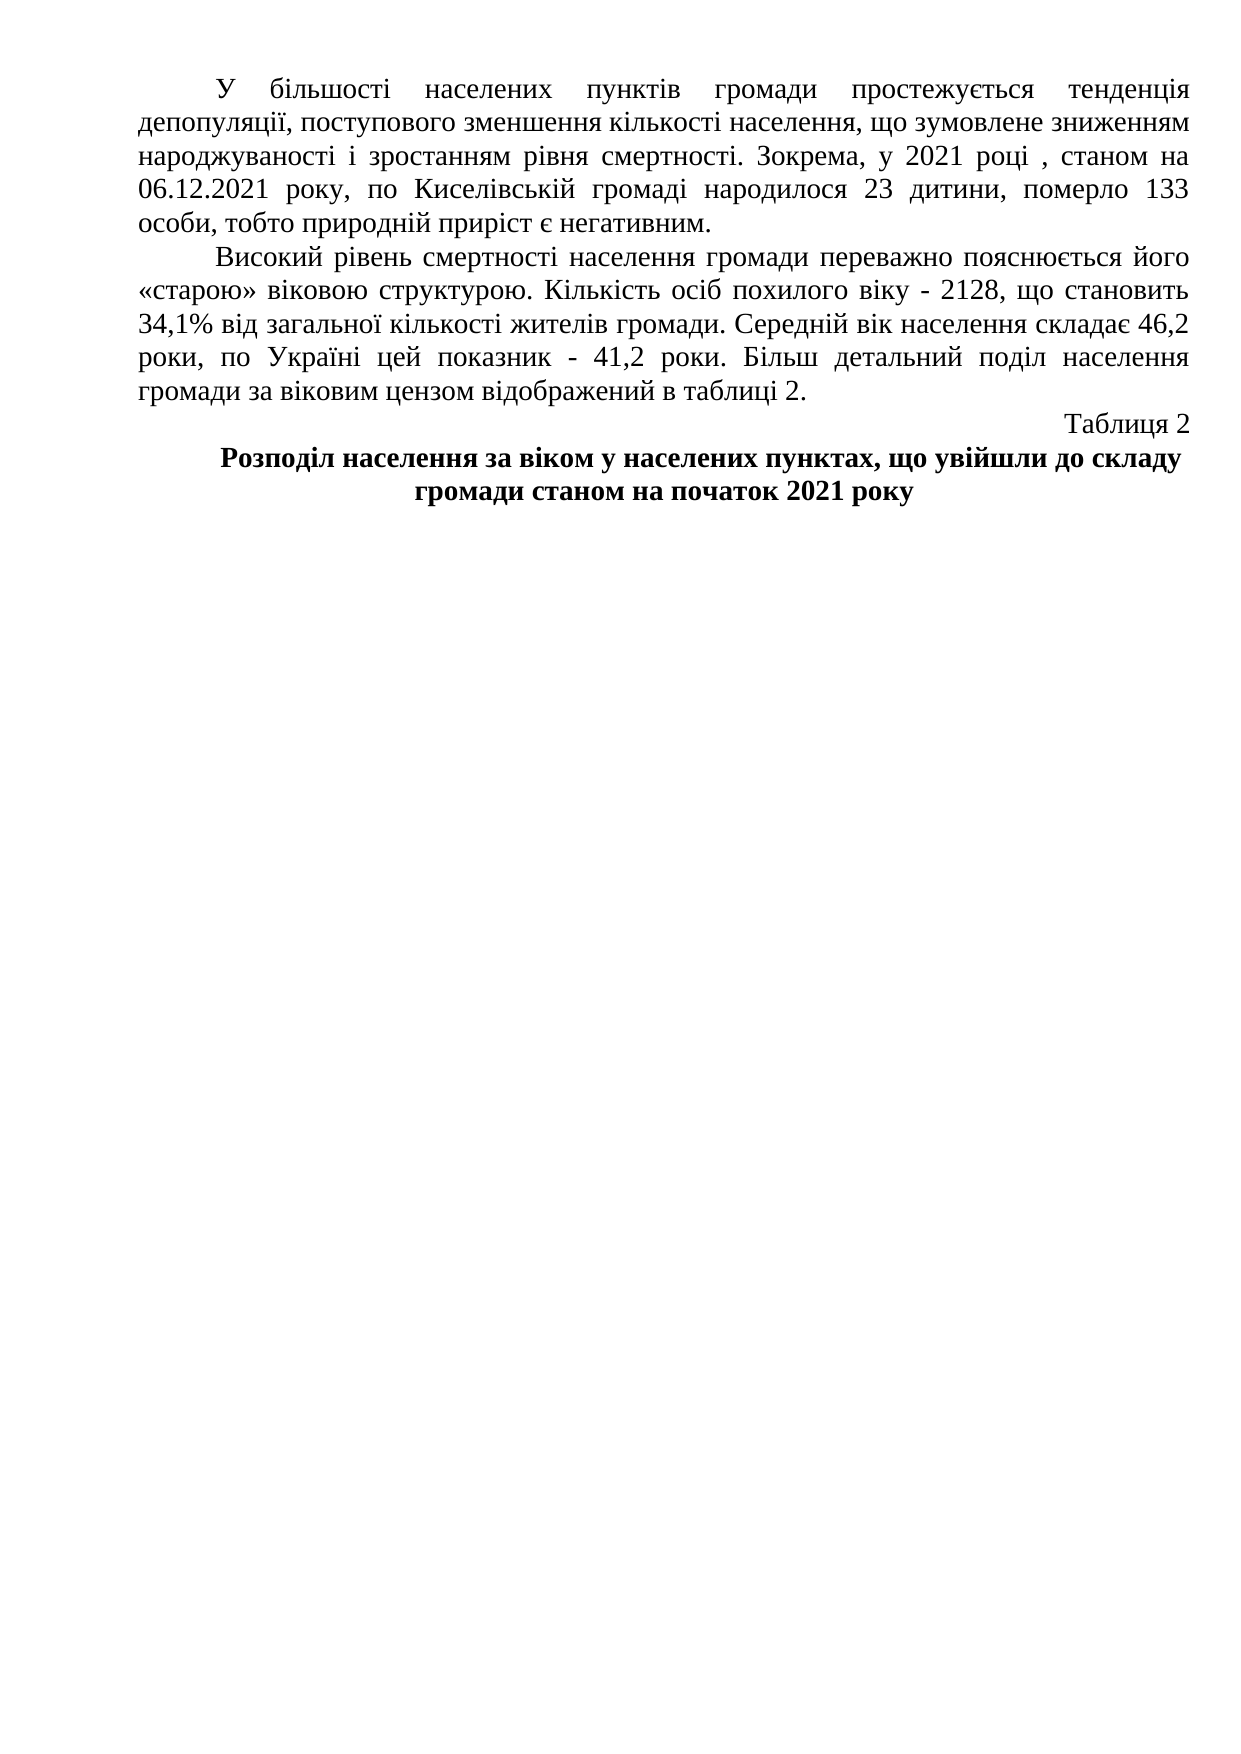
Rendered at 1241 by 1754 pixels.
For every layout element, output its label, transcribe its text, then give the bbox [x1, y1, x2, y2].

text Розподіл населення за віком у населених пунктах, що увійшли до складу громади станом на початок 2021 року [138, 440, 1191, 507]
text Таблиця 2 [138, 406, 1191, 440]
text Високий рівень смертності населення громади переважно пояснюється його «старою» віковою структурою. Кількість осіб похилого віку - 2128, що становить 34,1% від загальної кількості жителів громади. Середній вік населення складає 46,2 роки, по Україні цей показник - 41,2 роки. Більш детальний поділ населення громади за віковим цензом відображений в таблиці 2. [138, 239, 1191, 406]
text У більшості населених пунктів громади простежується тенденція депопуляції, поступового зменшення кількості населення, що зумовлене зниженням народжуваності і зростанням рівня смертності. Зокрема, у 2021 році , станом на 06.12.2021 року, по Киселівській громаді народилося 23 дитини, померло 133 особи, тобто природній приріст є негативним. [138, 71, 1191, 239]
